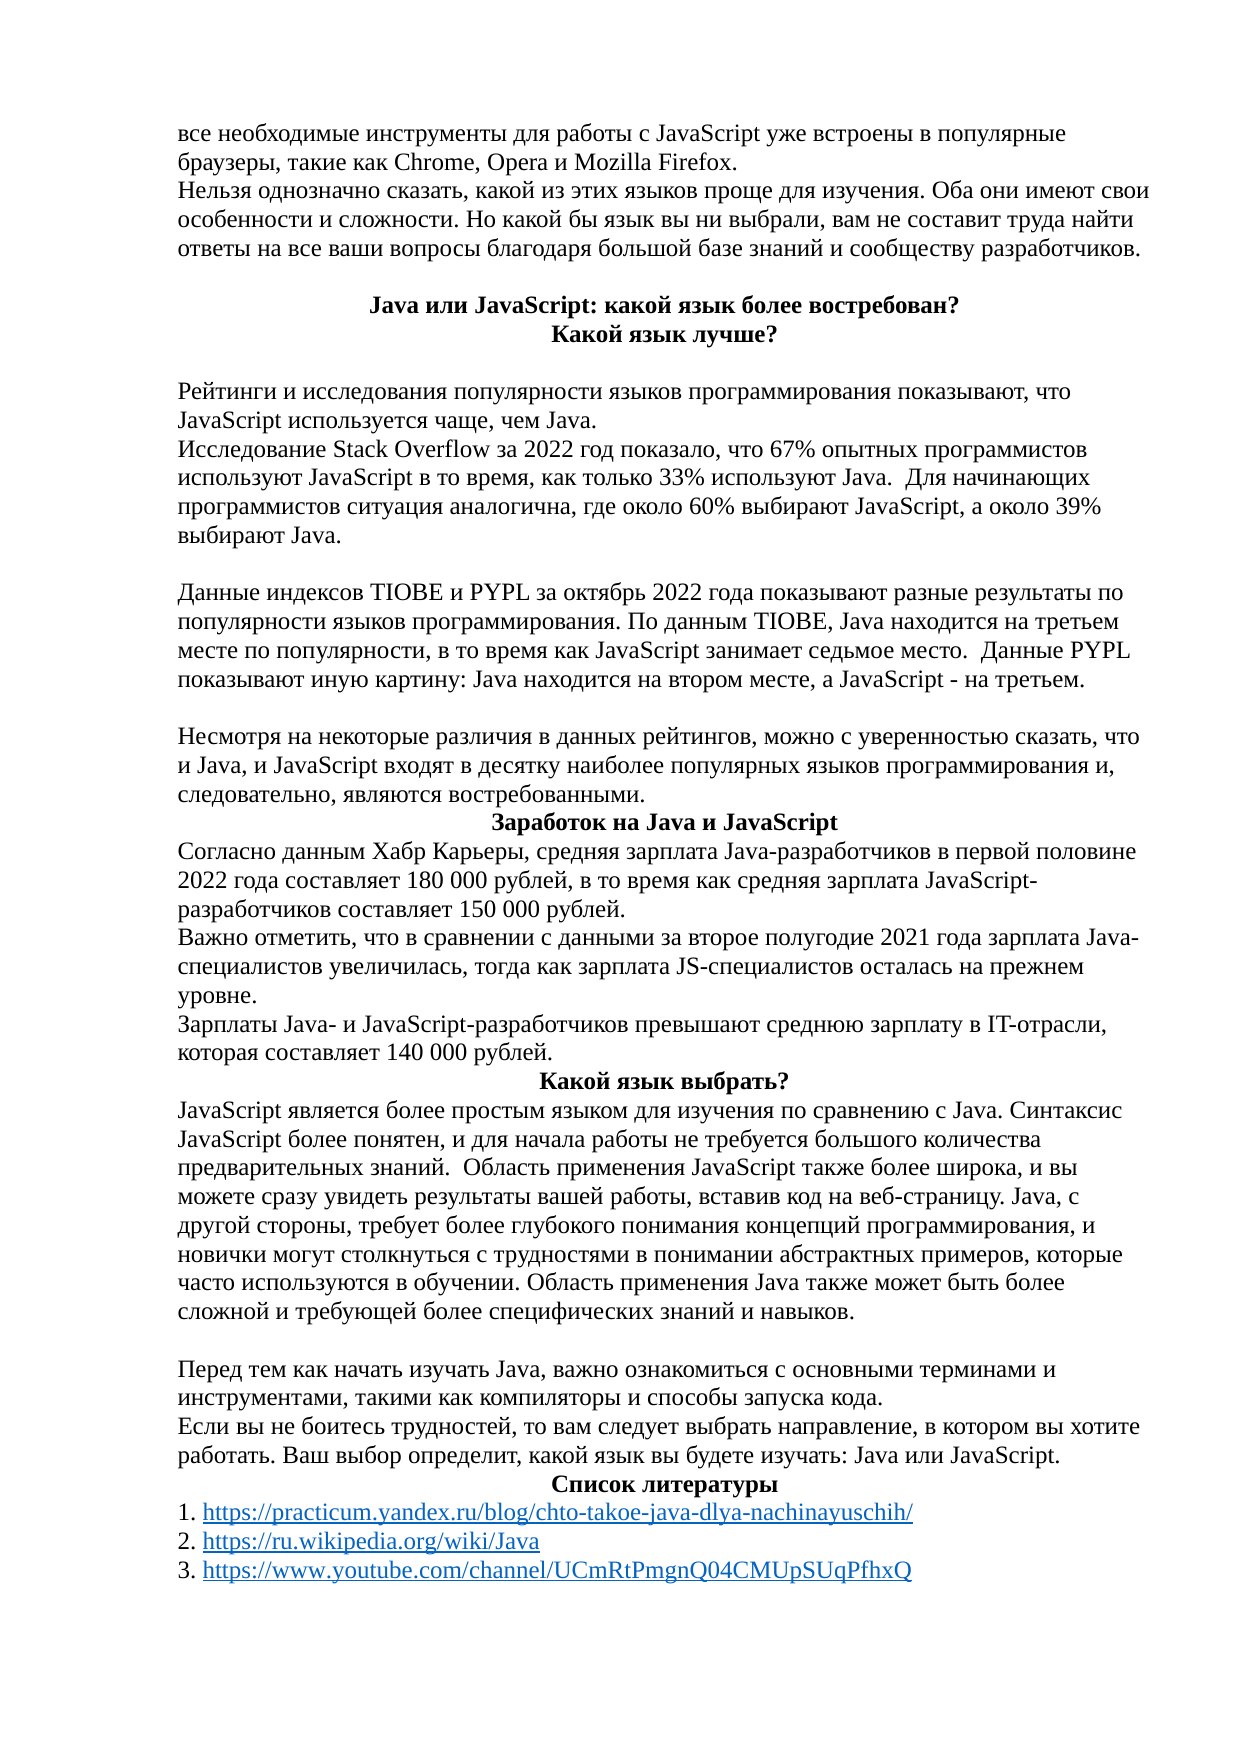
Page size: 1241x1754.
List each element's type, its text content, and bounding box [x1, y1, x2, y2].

text Согласно данным Хабр Карьеры, средняя зарплата Java-разработчиков в первой половине 2022 года составляет 180 000 рублей, в то время как средняя зарплата JavaScript-разработчиков составляет 150 000 рублей. [177, 836, 1152, 922]
text Несмотря на некоторые различия в данных рейтингов, можно с уверенностью сказать, что и Java, и JavaScript входят в десятку наиболее популярных языков программирования и, следовательно, являются востребованными. [177, 721, 1152, 807]
text JavaScript является более простым языком для изучения по сравнению с Java. Синтаксис JavaScript более понятен, и для начала работы не требуется большого количества предварительных знаний. Область применения JavaScript также более широка, и вы можете сразу увидеть результаты вашей работы, вставив код на веб-страницу. Java, с другой стороны, требует более глубокого понимания концепций программирования, и новички могут столкнуться с трудностями в понимании абстрактных примеров, которые часто используются в обучении. Область применения Java также может быть более сложной и требующей более специфических знаний и навыков. [177, 1095, 1152, 1325]
text Список литературы [177, 1469, 1152, 1497]
text Какой язык лучше? [177, 319, 1152, 347]
text Зарплаты Java- и JavaScript-разработчиков превышают среднюю зарплату в IT-отрасли, которая составляет 140 000 рублей. [177, 1009, 1152, 1066]
text Нельзя однозначно сказать, какой из этих языков проще для изучения. Оба они имеют свои особенности и сложности. Но какой бы язык вы ни выбрали, вам не составит труда найти ответы на все ваши вопросы благодаря большой базе знаний и сообществу разработчиков. [177, 176, 1152, 262]
text 3. https://www.youtube.com/channel/UCmRtPmgnQ04CMUpSUqPfhxQ [177, 1555, 1152, 1584]
text Данные индексов TIOBE и PYPL за октябрь 2022 года показывают разные результаты по популярности языков программирования. По данным TIOBE, Java находится на третьем месте по популярности, в то время как JavaScript занимает седьмое место. Данные PYPL показывают иную картину: Java находится на втором месте, а JavaScript - на третьем. [177, 577, 1152, 692]
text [177, 118, 1152, 176]
text Заработок на Java и JavaScript [177, 807, 1152, 836]
text 2. https://ru.wikipedia.org/wiki/Java [177, 1526, 1152, 1555]
text Java или JavaScript: какой язык более востребован? [177, 290, 1152, 319]
text Исследование Stack Overflow за 2022 год показало, что 67% опытных программистов используют JavaScript в то время, как только 33% используют Java. Для начинающих программистов ситуация аналогична, где около 60% выбирают JavaScript, а около 39% выбирают Java. [177, 434, 1152, 549]
text Перед тем как начать изучать Java, важно ознакомиться с основными терминами и инструментами, такими как компиляторы и способы запуска кода. [177, 1354, 1152, 1411]
text Важно отметить, что в сравнении с данными за второе полугодие 2021 года зарплата Java-специалистов увеличилась, тогда как зарплата JS-специалистов осталась на прежнем уровне. [177, 922, 1152, 1009]
text Какой язык выбрать? [177, 1066, 1152, 1095]
text Если вы не боитесь трудностей, то вам следует выбрать направление, в котором вы хотите работать. Ваш выбор определит, какой язык вы будете изучать: Java или JavaScript. [177, 1411, 1152, 1469]
text Рейтинги и исследования популярности языков программирования показывают, что JavaScript используется чаще, чем Java. [177, 376, 1152, 434]
text 1. https://practicum.yandex.ru/blog/chto-takoe-java-dlya-nachinayuschih/ [177, 1497, 1152, 1526]
